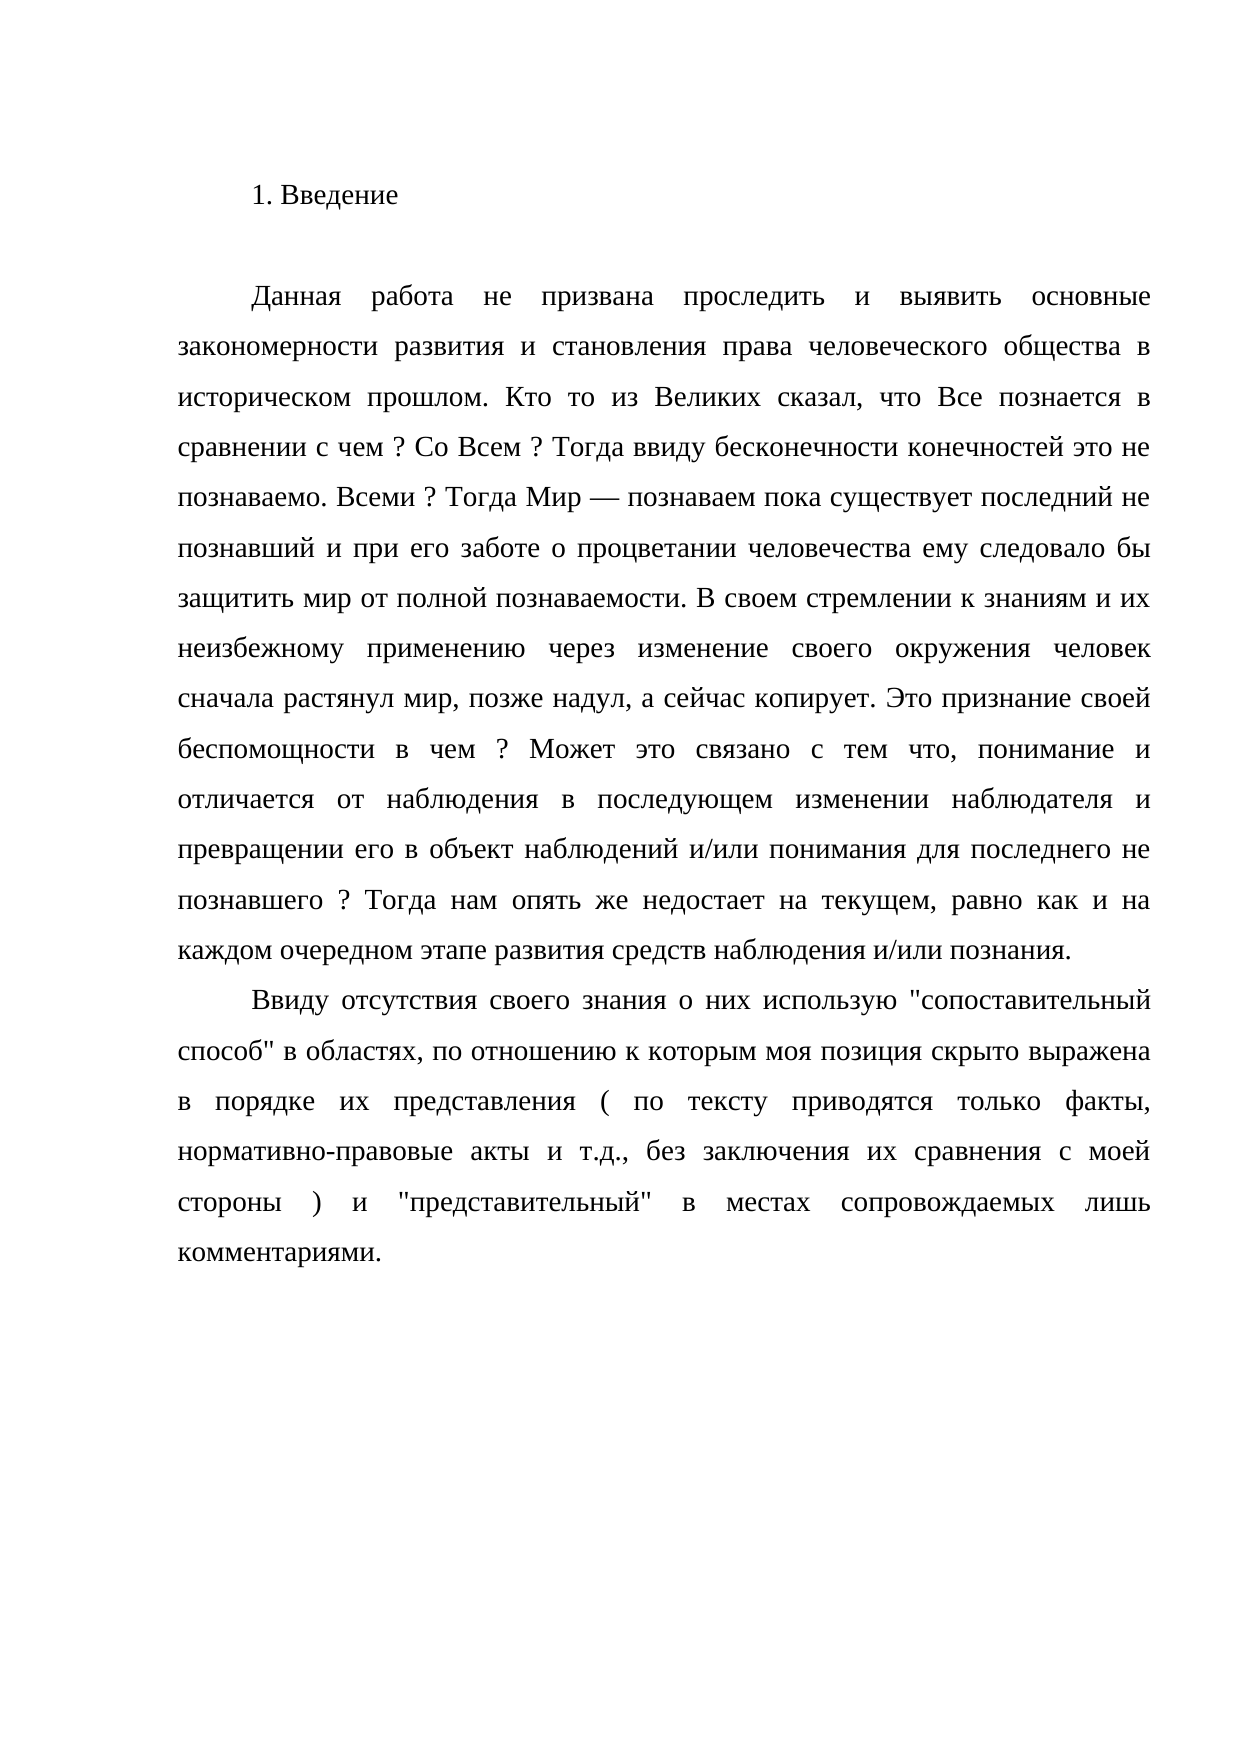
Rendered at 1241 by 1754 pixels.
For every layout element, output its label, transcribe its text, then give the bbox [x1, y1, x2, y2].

text Ввиду отсутствия своего знания о них использую "сопоставительный способ" в областях, по отношению к которым моя позиция скрыто выражена в порядке их представления ( по тексту приводятся только факты, нормативно-правовые акты и т.д., без заключения их сравнения с моей стороны ) и "представительный" в местах сопровождаемых лишь комментариями. [177, 982, 1152, 1268]
text Данная работа не призвана проследить и выявить основные закономерности развития и становления права человеческого общества в историческом прошлом. Кто то из Великих сказал, что Все познается в сравнении с чем ? Со Всем ? Тогда ввиду бесконечности конечностей это не познаваемо. Всеми ? Тогда Мир — познаваем пока существует последний не познавший и при его заботе о процветании человечества ему следовало бы защитить мир от полной познаваемости. В своем стремлении к знаниям и их неизбежному применению через изменение своего окружения человек сначала растянул мир, позже надул, а сейчас копирует. Это признание своей беспомощности в чем ? Может это связано с тем что, понимание и отличается от наблюдения в последующем изменении наблюдателя и превращении его в объект наблюдений и/или понимания для последнего не познавшего ? Тогда нам опять же недостает на текущем, равно как и на каждом очередном этапе развития средств наблюдения и/или познания. [177, 278, 1152, 966]
text 1. Введение [177, 177, 1152, 211]
